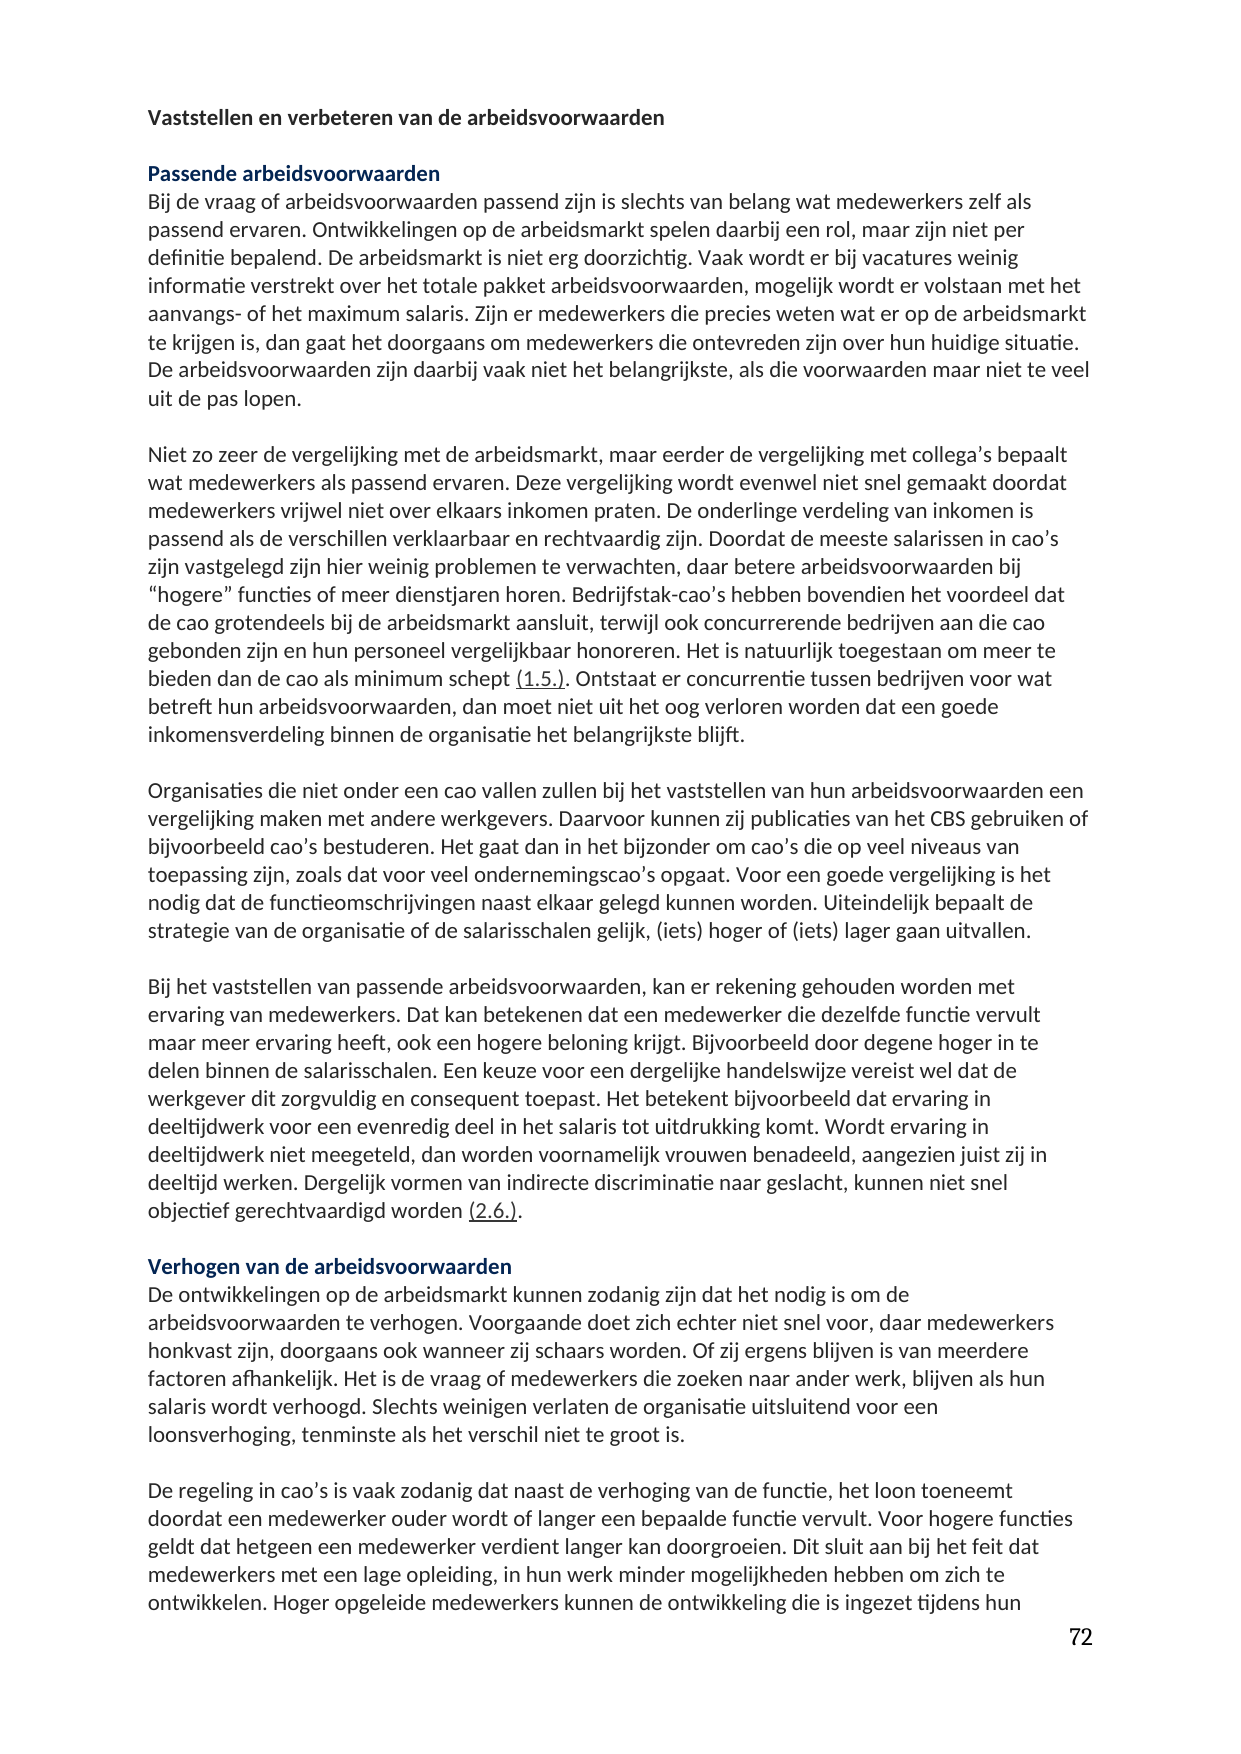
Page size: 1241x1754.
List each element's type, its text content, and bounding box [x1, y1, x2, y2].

text Organisaties die niet onder een cao vallen zullen bij het vaststellen van hun arbeidsvoorwaarden een vergelijking maken met andere werkgevers. Daarvoor kunnen zij publicaties van het CBS gebruiken of bijvoorbeeld cao’s bestuderen. Het gaat dan in het bijzonder om cao’s die op veel niveaus van toepassing zijn, zoals dat voor veel ondernemingscao’s opgaat. Voor een goede vergelijking is het nodig dat de functieomschrijvingen naast elkaar gelegd kunnen worden. Uiteindelijk bepaalt de strategie van de organisatie of de salarisschalen gelijk, (iets) hoger of (iets) lager gaan uitvallen. [148, 776, 1093, 944]
text De ontwikkelingen op de arbeidsmarkt kunnen zodanig zijn dat het nodig is om de arbeidsvoorwaarden te verhogen. Voorgaande doet zich echter niet snel voor, daar medewerkers honkvast zijn, doorgaans ook wanneer zij schaars worden. Of zij ergens blijven is van meerdere factoren afhankelijk. Het is de vraag of medewerkers die zoeken naar ander werk, blijven als hun salaris wordt verhoogd. Slechts weinigen verlaten de organisatie uitsluitend voor een loonsverhoging, tenminste als het verschil niet te groot is. [148, 1280, 1093, 1448]
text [148, 1476, 1093, 1617]
text Bij de vraag of arbeidsvoorwaarden passend zijn is slechts van belang wat medewerkers zelf als passend ervaren. Ontwikkelingen op de arbeidsmarkt spelen daarbij een rol, maar zijn niet per definitie bepalend. De arbeidsmarkt is niet erg doorzichtig. Vaak wordt er bij vacatures weinig informatie verstrekt over het totale pakket arbeidsvoorwaarden, mogelijk wordt er volstaan met het aanvangs- of het maximum salaris. Zijn er medewerkers die precies weten wat er op de arbeidsmarkt te krijgen is, dan gaat het doorgaans om medewerkers die ontevreden zijn over hun huidige situatie. De arbeidsvoorwaarden zijn daarbij vaak niet het belangrijkste, als die voorwaarden maar niet te veel uit de pas lopen. [148, 187, 1093, 412]
text Niet zo zeer de vergelijking met de arbeidsmarkt, maar eerder de vergelijking met collega’s bepaalt wat medewerkers als passend ervaren. Deze vergelijking wordt evenwel niet snel gemaakt doordat medewerkers vrijwel niet over elkaars inkomen praten. De onderlinge verdeling van inkomen is passend als de verschillen verklaarbaar en rechtvaardig zijn. Doordat de meeste salarissen in cao’s zijn vastgelegd zijn hier weinig problemen te verwachten, daar betere arbeidsvoorwaarden bij “hogere” functies of meer dienstjaren horen. Bedrijfstak-cao’s hebben bovendien het voordeel dat de cao grotendeels bij de arbeidsmarkt aansluit, terwijl ook concurrerende bedrijven aan die cao gebonden zijn en hun personeel vergelijkbaar honoreren. Het is natuurlijk toegestaan om meer te bieden dan de cao als minimum schept (1.5.). Ontstaat er concurrentie tussen bedrijven voor wat betreft hun arbeidsvoorwaarden, dan moet niet uit het oog verloren worden dat een goede inkomensverdeling binnen de organisatie het belangrijkste blijft. [148, 440, 1093, 748]
text Vaststellen en verbeteren van de arbeidsvoorwaarden [148, 103, 1093, 131]
text Passende arbeidsvoorwaarden [148, 159, 1093, 187]
text Verhogen van de arbeidsvoorwaarden [148, 1252, 1093, 1280]
text Bij het vaststellen van passende arbeidsvoorwaarden, kan er rekening gehouden worden met ervaring van medewerkers. Dat kan betekenen dat een medewerker die dezelfde functie vervult maar meer ervaring heeft, ook een hogere beloning krijgt. Bijvoorbeeld door degene hoger in te delen binnen de salarisschalen. Een keuze voor een dergelijke handelswijze vereist wel dat de werkgever dit zorgvuldig en consequent toepast. Het betekent bijvoorbeeld dat ervaring in deeltijdwerk voor een evenredig deel in het salaris tot uitdrukking komt. Wordt ervaring in deeltijdwerk niet meegeteld, dan worden voornamelijk vrouwen benadeeld, aangezien juist zij in deeltijd werken. Dergelijk vormen van indirecte discriminatie naar geslacht, kunnen niet snel objectief gerechtvaardigd worden (2.6.). [148, 972, 1093, 1224]
